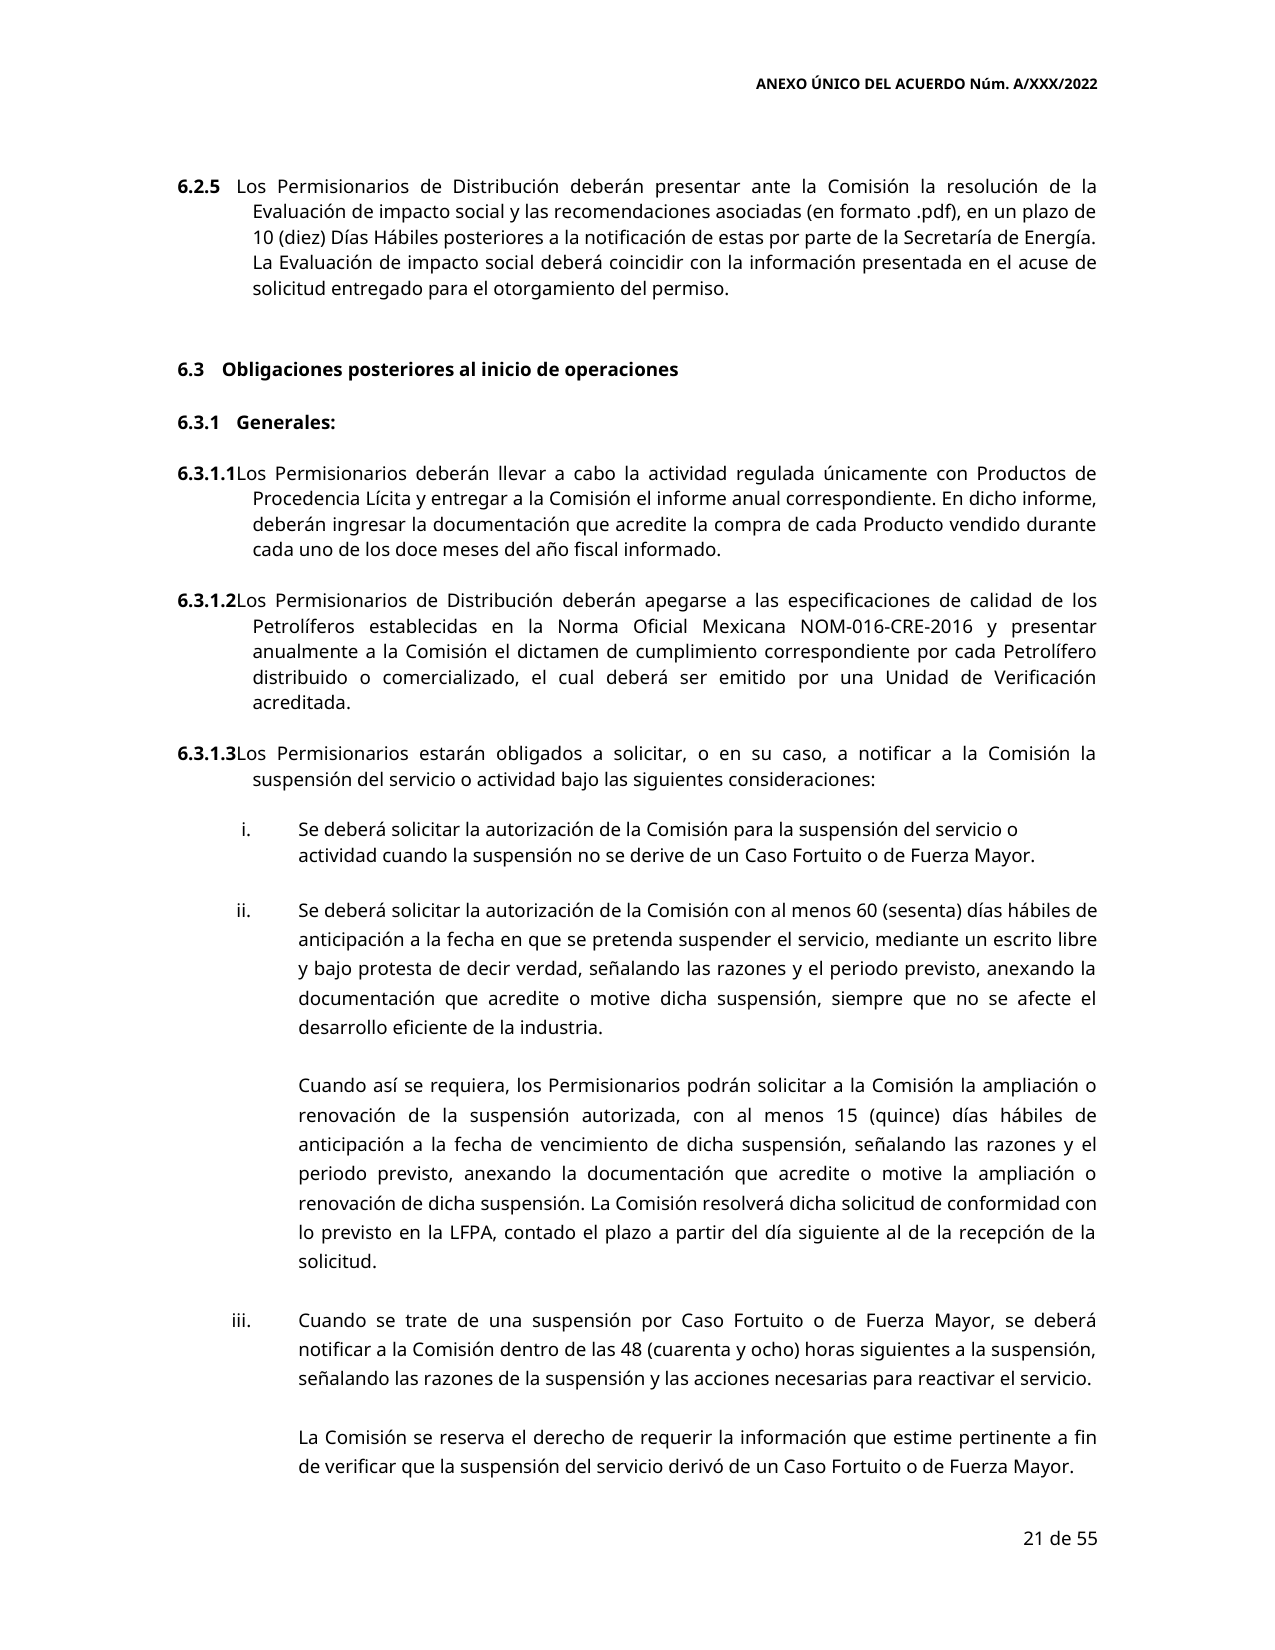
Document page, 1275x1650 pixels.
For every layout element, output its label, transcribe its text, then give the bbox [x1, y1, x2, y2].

subtitle Obligaciones posteriores al inicio de operaciones [177, 356, 1098, 381]
list Los Permisionarios de Distribución deberán apegarse a las especificaciones de calidad de los Petrolíferos establecidas en la Norma Oficial Mexicana NOM-016-CRE-2016 y presentar anualmente a la Comisión el dictamen de cumplimiento correspondiente por cada Petrolífero distribuido o comercializado, el cual deberá ser emitido por una Unidad de Verificación acreditada. [177, 588, 1098, 715]
list Se deberá solicitar la autorización de la Comisión para la suspensión del servicio o actividad cuando la suspensión no se derive de un Caso Fortuito o de Fuerza Mayor. [251, 817, 1098, 868]
list Los Permisionarios deberán llevar a cabo la actividad regulada únicamente con Productos de Procedencia Lícita y entregar a la Comisión el informe anual correspondiente. En dicho informe, deberán ingresar la documentación que acredite la compra de cada Producto vendido durante cada uno de los doce meses del año fiscal informado. [177, 460, 1098, 562]
list La Comisión se reserva el derecho de requerir la información que estime pertinente a fin de verificar que la suspensión del servicio derivó de un Caso Fortuito o de Fuerza Mayor. [298, 1424, 1098, 1479]
list Cuando así se requiera, los Permisionarios podrán solicitar a la Comisión la ampliación o renovación de la suspensión autorizada, con al menos 15 (quince) días hábiles de anticipación a la fecha de vencimiento de dicha suspensión, señalando las razones y el periodo previsto, anexando la documentación que acredite o motive la ampliación o renovación de dicha suspensión. La Comisión resolverá dicha solicitud de conformidad con lo previsto en la LFPA, contado el plazo a partir del día siguiente al de la recepción de la solicitud. [298, 1073, 1098, 1274]
list Los Permisionarios de Distribución deberán presentar ante la Comisión la resolución de la Evaluación de impacto social y las recomendaciones asociadas (en formato .pdf), en un plazo de 10 (diez) Días Hábiles posteriores a la notificación de estas por parte de la Secretaría de Energía. La Evaluación de impacto social deberá coincidir con la información presentada en el acuse de solicitud entregado para el otorgamiento del permiso. [177, 173, 1098, 301]
list Generales: [177, 409, 1098, 434]
list Se deberá solicitar la autorización de la Comisión con al menos 60 (sesenta) días hábiles de anticipación a la fecha en que se pretenda suspender el servicio, mediante un escrito libre y bajo protesta de decir verdad, señalando las razones y el periodo previsto, anexando la documentación que acredite o motive dicha suspensión, siempre que no se afecte el desarrollo eficiente de la industria. [251, 897, 1098, 1040]
list Los Permisionarios estarán obligados a solicitar, o en su caso, a notificar a la Comisión la suspensión del servicio o actividad bajo las siguientes consideraciones: [177, 741, 1098, 792]
list Cuando se trate de una suspensión por Caso Fortuito o de Fuerza Mayor, se deberá notificar a la Comisión dentro de las 48 (cuarenta y ocho) horas siguientes a la suspensión, señalando las razones de la suspensión y las acciones necesarias para reactivar el servicio. [251, 1307, 1098, 1391]
